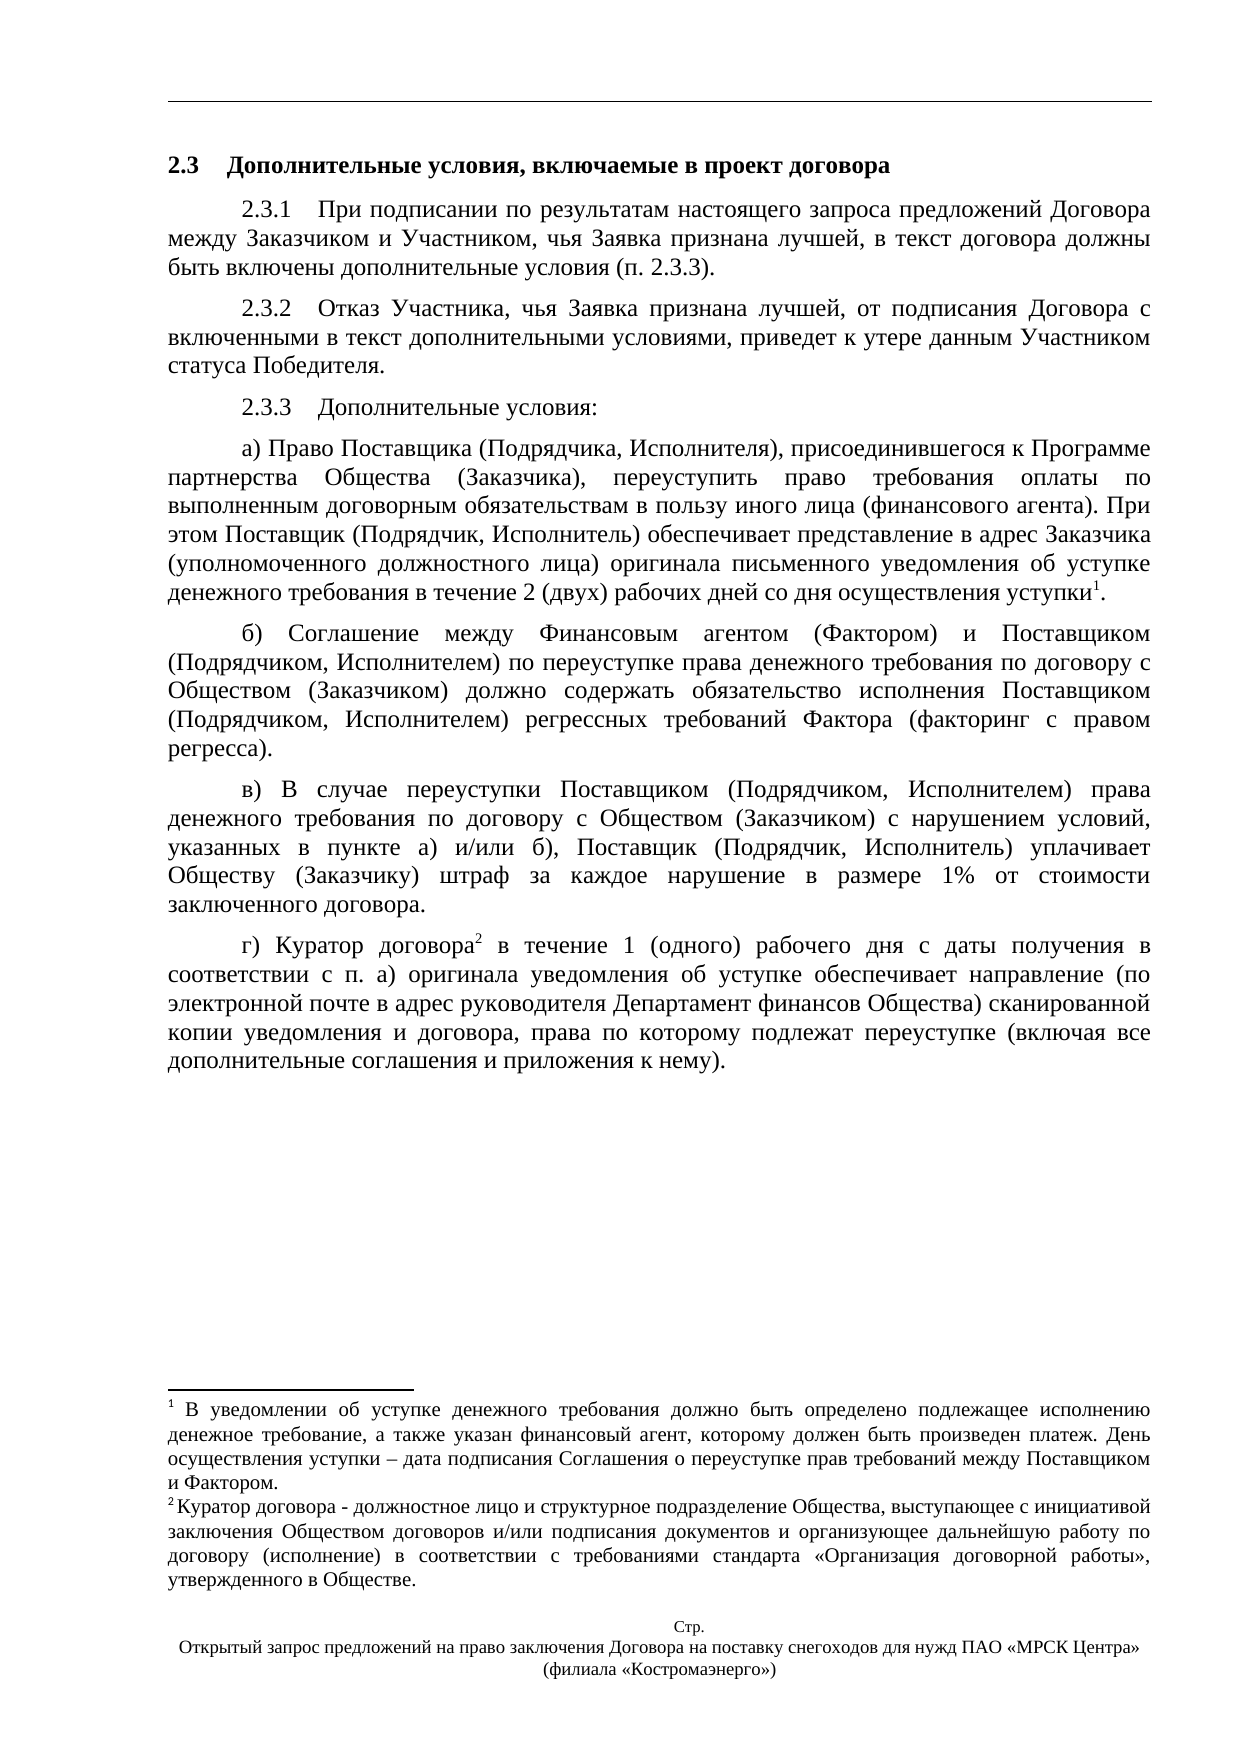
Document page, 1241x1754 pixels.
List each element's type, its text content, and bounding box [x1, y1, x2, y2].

subtitle в) В случае переуступки Поставщиком (Подрядчиком, Исполнителем) права денежного требования по договору с Обществом (Заказчиком) с нарушением условий, указанных в пункте а) и/или б), Поставщик (Подрядчик, Исполнитель) уплачивает Обществу (Заказчику) штраф за каждое нарушение в размере 1% от стоимости заключенного договора. [168, 774, 1152, 918]
subtitle а) Право Поставщика (Подрядчика, Исполнителя), присоединившегося к Программе партнерства Общества (Заказчика), переуступить право требования оплаты по выполненным договорным обязательствам в пользу иного лица (финансового агента). При этом Поставщик (Подрядчик, Исполнитель) обеспечивает представление в адрес Заказчика (уполномоченного должностного лица) оригинала письменного уведомления об уступке денежного требования в течение 2 (двух) рабочих дней со дня осуществления уступки. [168, 433, 1152, 605]
subtitle Дополнительные условия: [168, 392, 1152, 420]
subtitle б) Соглашение между Финансовым агентом (Фактором) и Поставщиком (Подрядчиком, Исполнителем) по переуступке права денежного требования по договору с Обществом (Заказчиком) должно содержать обязательство исполнения Поставщиком (Подрядчиком, Исполнителем) регрессных требований Фактора (факторинг с правом регресса). [168, 618, 1152, 762]
subtitle Дополнительные условия, включаемые в проект договора [168, 150, 1152, 179]
subtitle Отказ Участника, чья Заявка признана лучшей, от подписания Договора с включенными в текст дополнительными условиями, приведет к утере данным Участником статуса Победителя. [168, 293, 1152, 379]
subtitle г) Куратор договора в течение 1 (одного) рабочего дня с даты получения в соответствии с п. а) оригинала уведомления об уступке обеспечивает направление (по электронной почте в адрес руководителя Департамент финансов Общества) сканированной копии уведомления и договора, права по которому подлежат переуступке (включая все дополнительные соглашения и приложения к нему). [168, 930, 1152, 1074]
subtitle При подписании по результатам настоящего запроса предложений Договора между Заказчиком и Участником, чья Заявка признана лучшей, в текст договора должны быть включены дополнительные условия (п. 2.3.3). [168, 194, 1152, 280]
